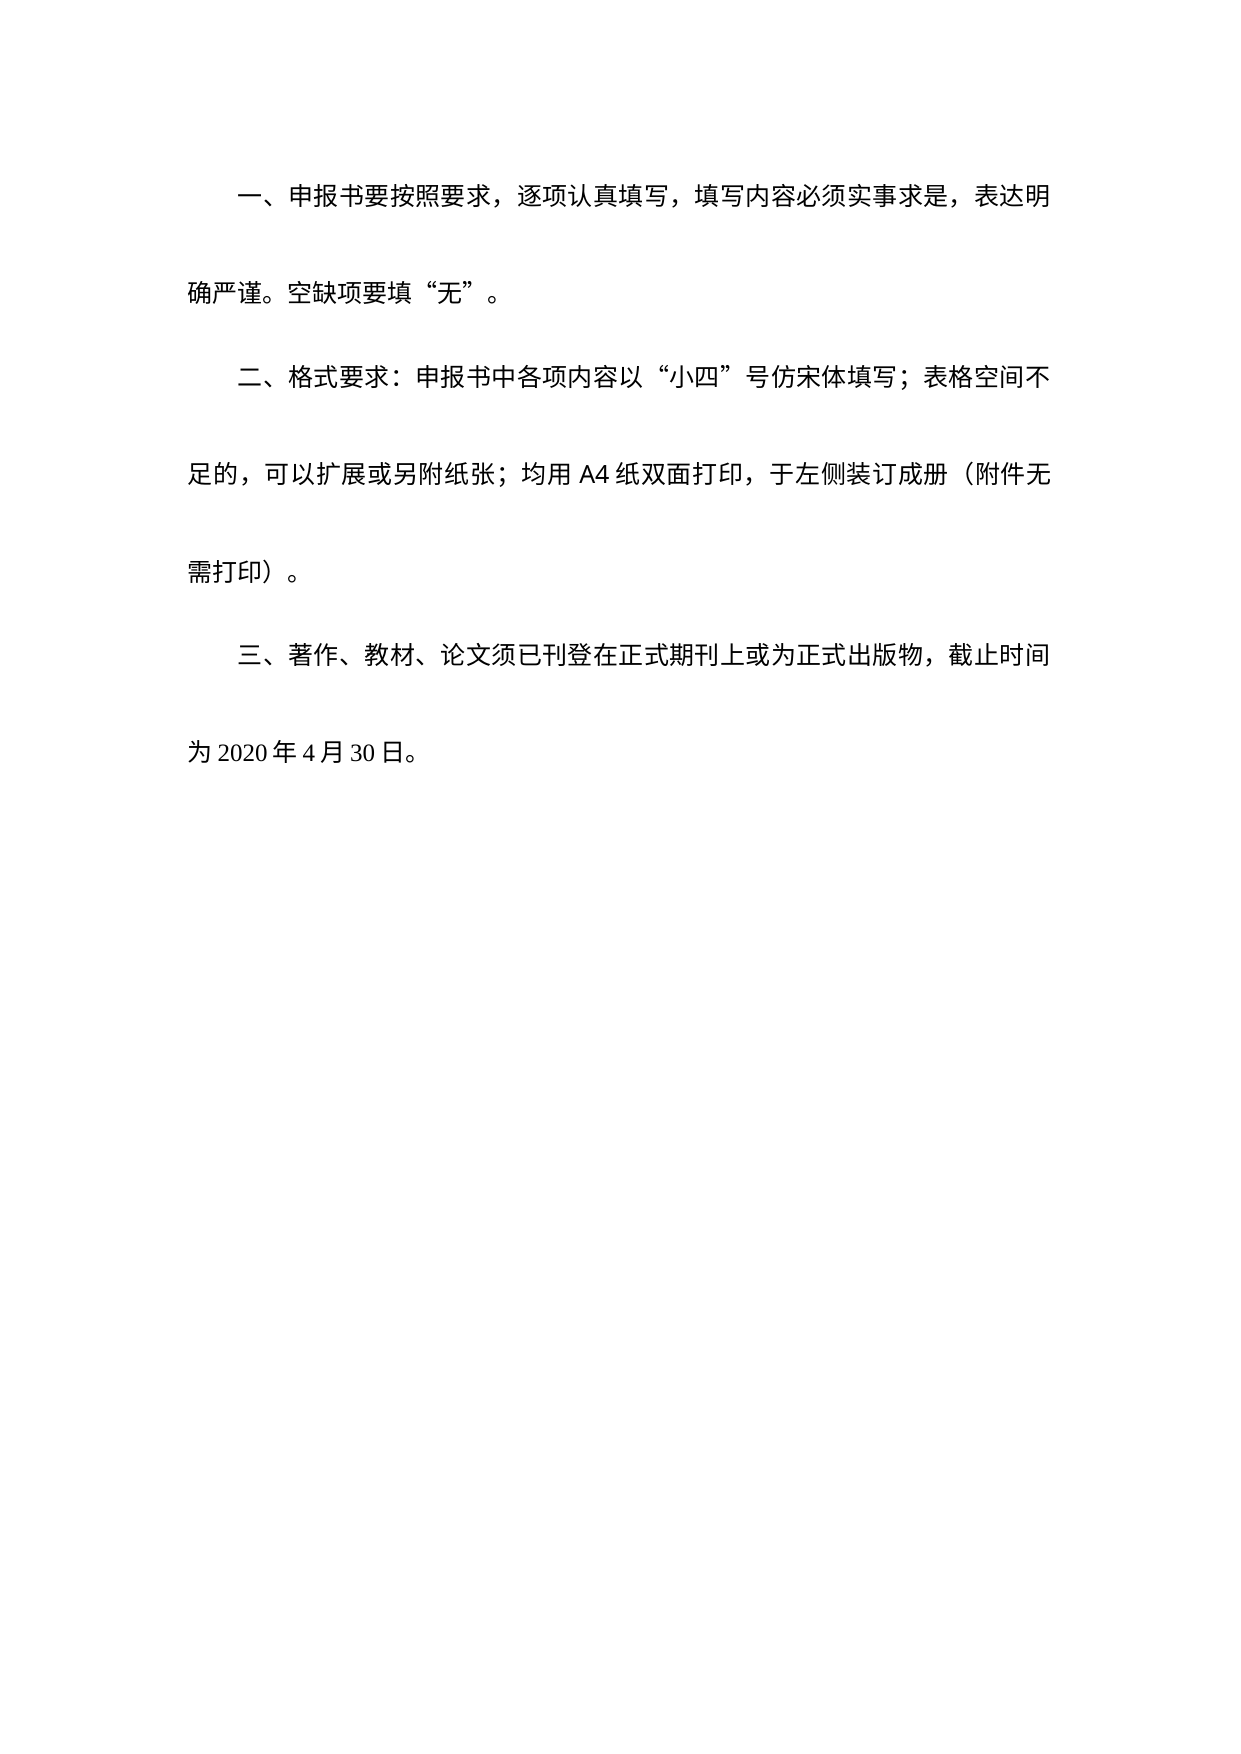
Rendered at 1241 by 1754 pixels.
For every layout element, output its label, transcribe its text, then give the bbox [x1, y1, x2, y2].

text 三、著作、教材、论文须已刊登在正式期刊上或为正式出版物，截止时间为2020年4月30日。 [187, 621, 1053, 783]
text 一、申报书要按照要求，逐项认真填写，填写内容必须实事求是，表达明确严谨。空缺项要填“无”。 [187, 162, 1053, 324]
text 二、格式要求：申报书中各项内容以“小四”号仿宋体填写；表格空间不足的，可以扩展或另附纸张；均用A4纸双面打印，于左侧装订成册（附件无需打印）。 [187, 343, 1053, 603]
